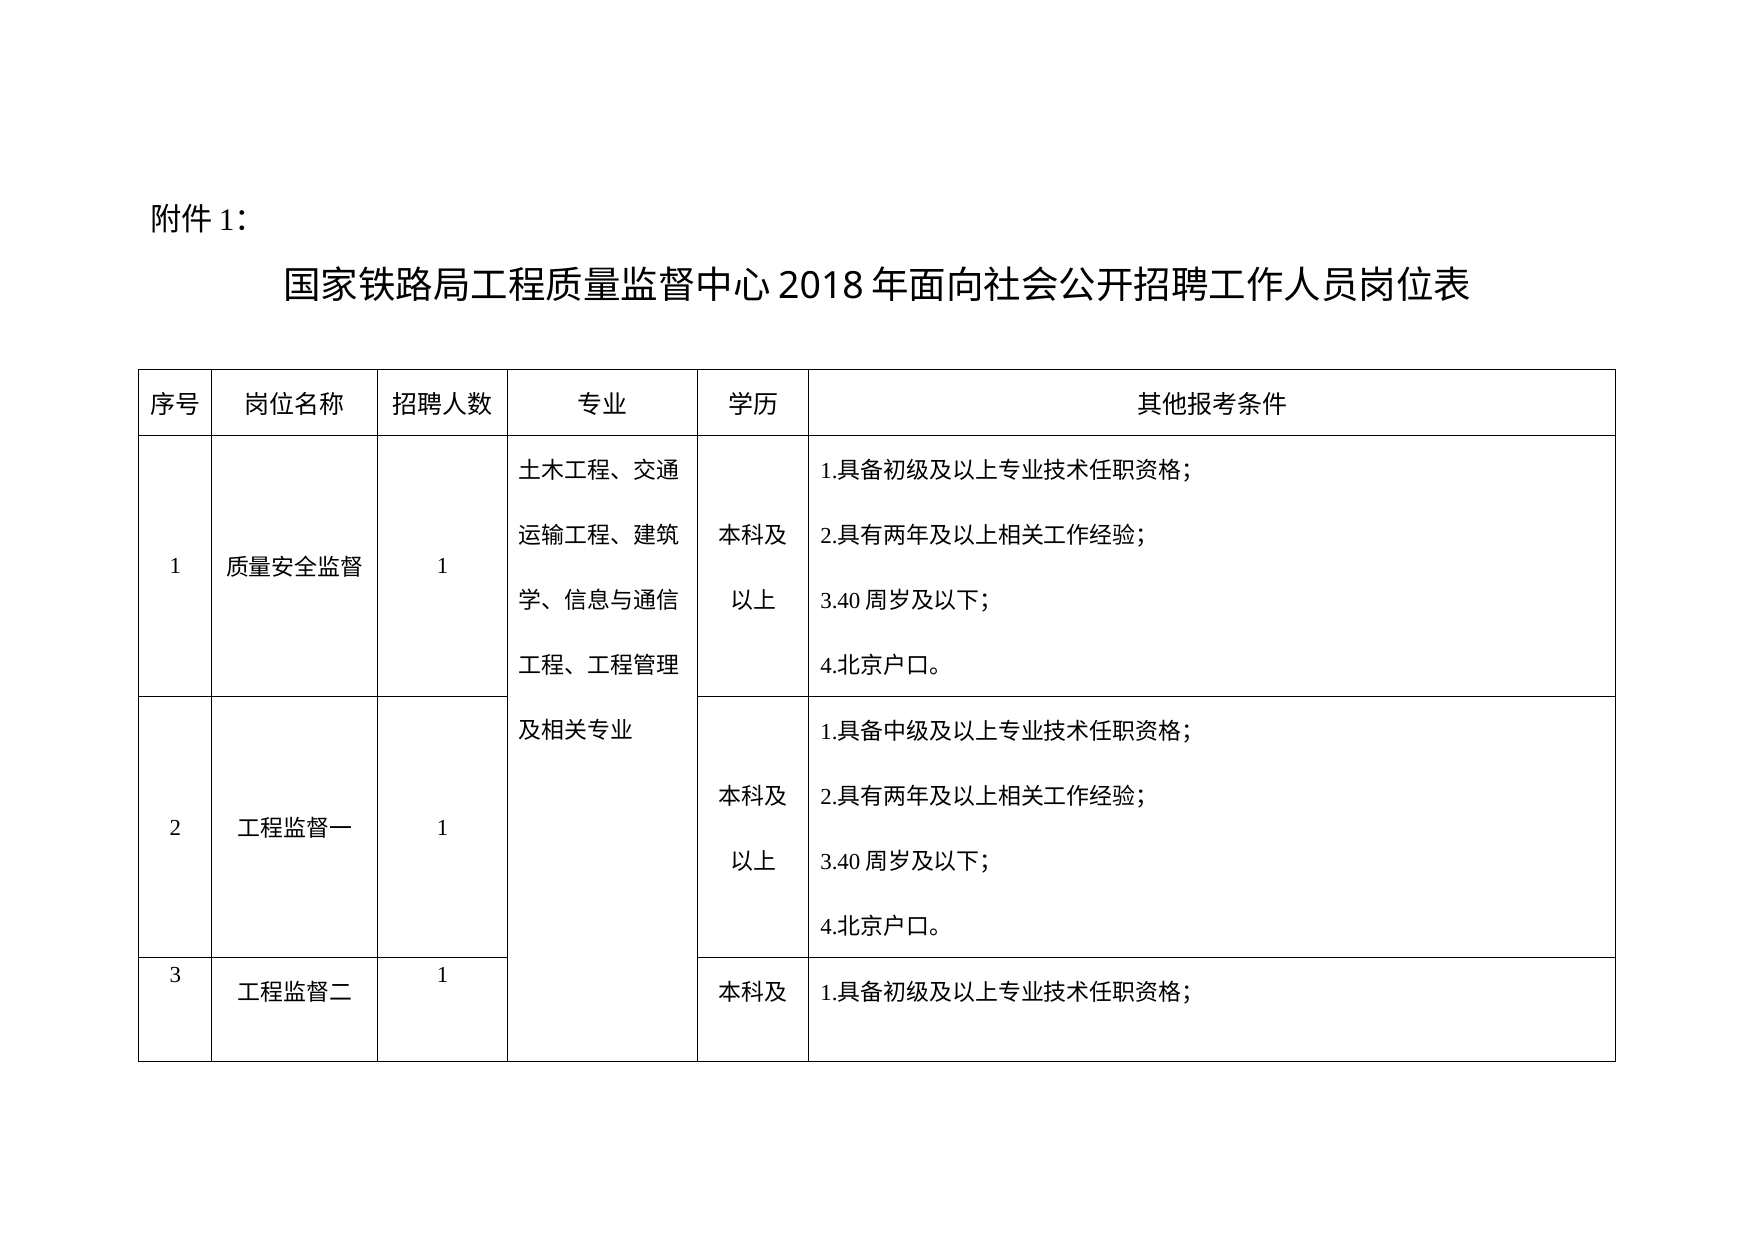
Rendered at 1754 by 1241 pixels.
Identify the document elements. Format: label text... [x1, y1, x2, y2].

table_cell 质量安全监督 [212, 436, 377, 696]
table_cell 工程监督二 [212, 958, 377, 1061]
table_header 岗位名称 [212, 370, 377, 435]
table_header 招聘人数 [378, 370, 507, 435]
table_header 其他报考条件 [809, 370, 1615, 435]
table_cell 本科及以上 [698, 436, 808, 696]
table_header 序号 [139, 370, 211, 435]
table_cell 本科及以上 [698, 697, 808, 957]
table_header 学历 [698, 370, 808, 435]
text 国家铁路局工程质量监督中心2018年面向社会公开招聘工作人员岗位表 [150, 249, 1604, 314]
table_cell 本科及以上 [698, 958, 808, 1061]
table_cell 工程监督一 [212, 697, 377, 957]
table_cell 3 [139, 958, 211, 1061]
table_cell 1.具备中级及以上专业技术任职资格； 2.具有两年及以上相关工作经验； 3.40周岁及以下； 4.北京户口。 [809, 697, 1615, 957]
table_cell 1.具备初级及以上专业技术任职资格； 2.具有两年及以上相关工作经验； 3.40周岁及以下； 4.北京户口。 [809, 436, 1615, 696]
text 附件1： [150, 184, 1604, 249]
table_header 专业 [508, 370, 697, 435]
table_cell 土木工程、交通运输工程、建筑学、信息与通信工程、工程管理及相关专业 [508, 436, 697, 1061]
table_cell 2 [139, 697, 211, 957]
table_cell 1 [378, 958, 507, 1061]
table_cell 1 [139, 436, 211, 696]
table_cell 1 [378, 436, 507, 696]
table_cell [809, 958, 1615, 1061]
table_cell 1 [378, 697, 507, 957]
